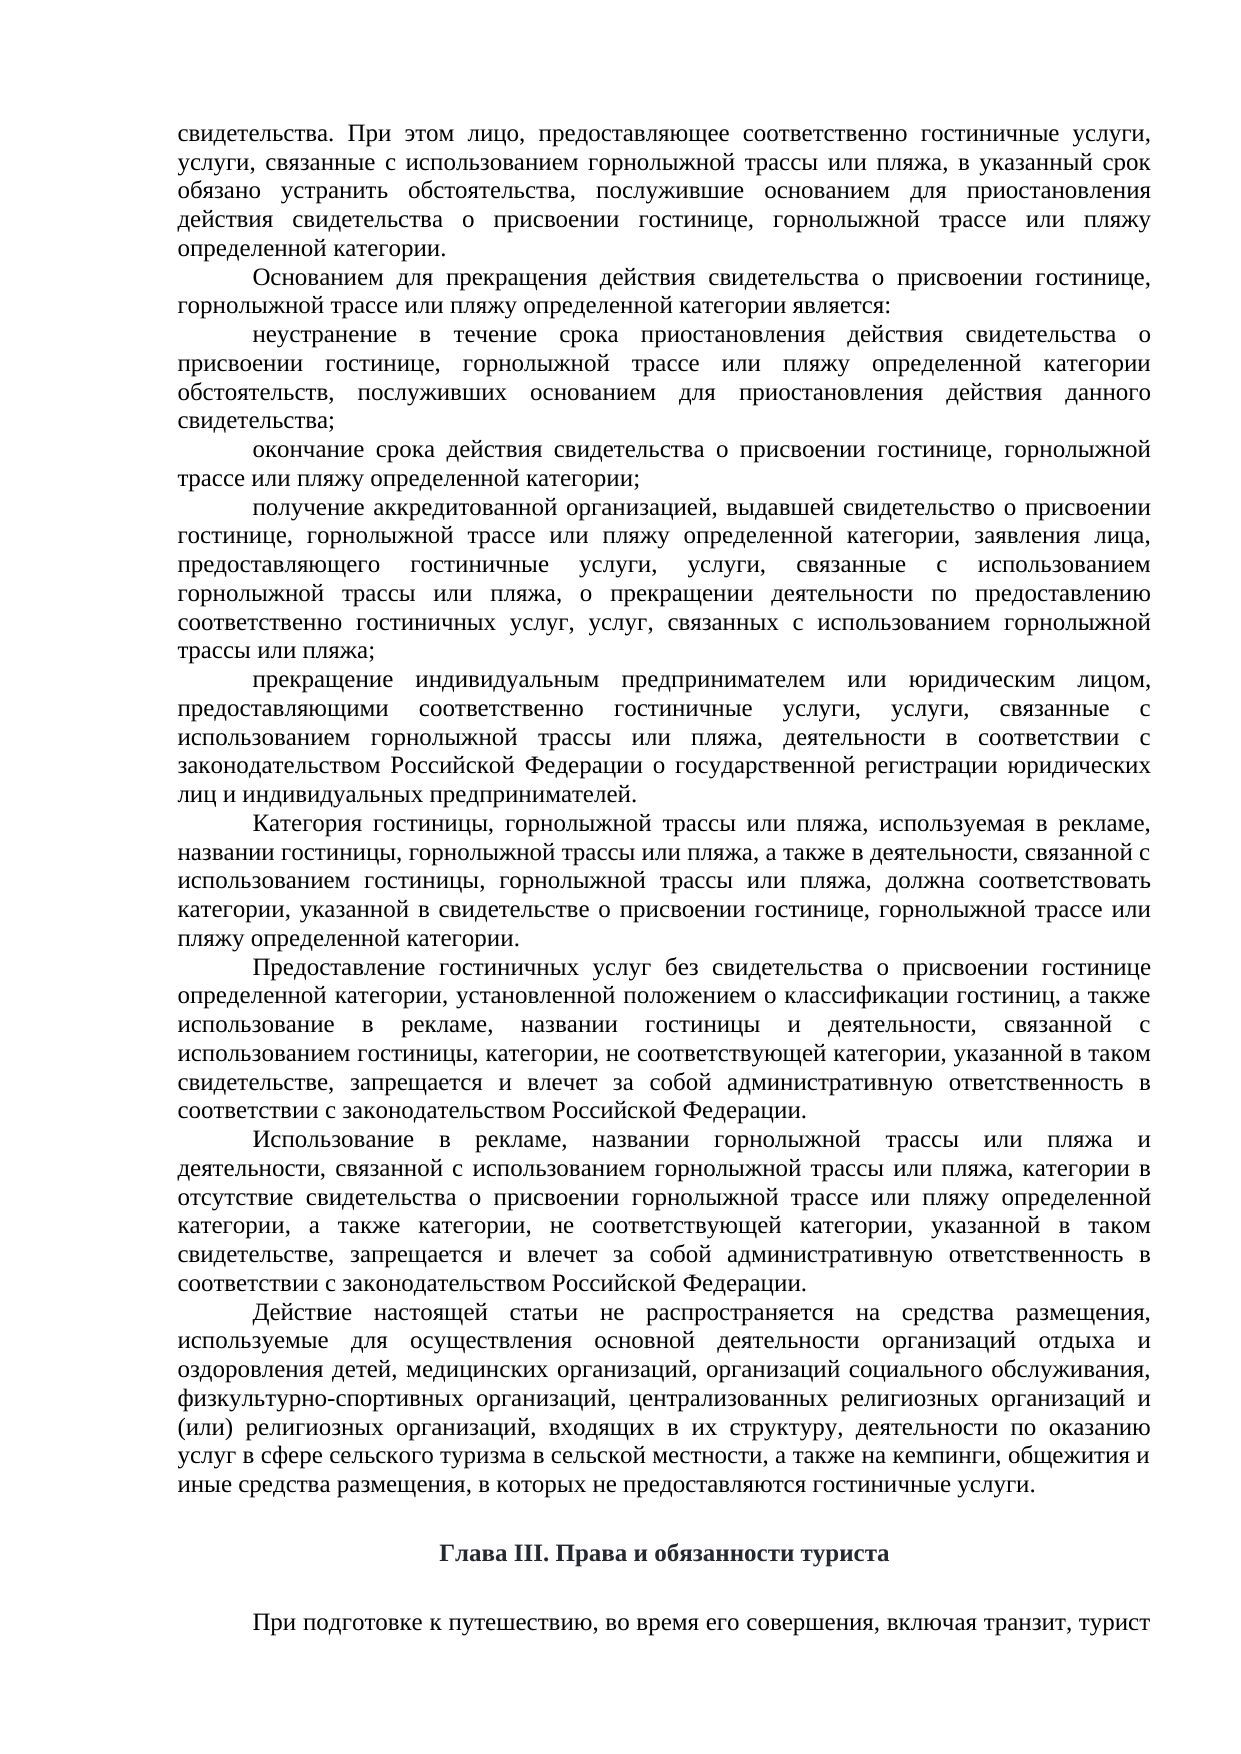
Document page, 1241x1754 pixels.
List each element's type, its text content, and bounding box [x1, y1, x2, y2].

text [177, 118, 1152, 262]
text прекращение индивидуальным предпринимателем или юридическим лицом, предоставляющими соответственно гостиничные услуги, услуги, связанные с использованием горнолыжной трассы или пляжа, деятельности в соответствии с законодательством Российской Федерации о государственной регистрации юридических лиц и индивидуальных предпринимателей. [177, 664, 1152, 808]
text Использование в рекламе, названии горнолыжной трассы или пляжа и деятельности, связанной с использованием горнолыжной трассы или пляжа, категории в отсутствие свидетельства о присвоении горнолыжной трассе или пляжу определенной категории, а также категории, не соответствующей категории, указанной в таком свидетельстве, запрещается и влечет за собой административную ответственность в соответствии с законодательством Российской Федерации. [177, 1124, 1152, 1297]
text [177, 1607, 1152, 1636]
text неустранение в течение срока приостановления действия свидетельства о присвоении гостинице, горнолыжной трассе или пляжу определенной категории обстоятельств, послуживших основанием для приостановления действия данного свидетельства; [177, 319, 1152, 434]
text Действие настоящей статьи не распространяется на средства размещения, используемые для осуществления основной деятельности организаций отдыха и оздоровления детей, медицинских организаций, организаций социального обслуживания, физкультурно-спортивных организаций, централизованных религиозных организаций и (или) религиозных организаций, входящих в их структуру, деятельности по оказанию услуг в сфере сельского туризма в сельской местности, а также на кемпинги, общежития и иные средства размещения, в которых не предоставляются гостиничные услуги. [177, 1297, 1152, 1498]
text Категория гостиницы, горнолыжной трассы или пляжа, используемая в рекламе, названии гостиницы, горнолыжной трассы или пляжа, а также в деятельности, связанной с использованием гостиницы, горнолыжной трассы или пляжа, должна соответствовать категории, указанной в свидетельстве о присвоении гостинице, горнолыжной трассе или пляжу определенной категории. [177, 808, 1152, 952]
subtitle Глава III. Права и обязанности туриста [177, 1538, 1152, 1567]
text Основанием для прекращения действия свидетельства о присвоении гостинице, горнолыжной трассе или пляжу определенной категории является: [177, 262, 1152, 319]
text окончание срока действия свидетельства о присвоении гостинице, горнолыжной трассе или пляжу определенной категории; [177, 434, 1152, 492]
text получение аккредитованной организацией, выдавшей свидетельство о присвоении гостинице, горнолыжной трассе или пляжу определенной категории, заявления лица, предоставляющего гостиничные услуги, услуги, связанные с использованием горнолыжной трассы или пляжа, о прекращении деятельности по предоставлению соответственно гостиничных услуг, услуг, связанных с использованием горнолыжной трассы или пляжа; [177, 492, 1152, 664]
text Предоставление гостиничных услуг без свидетельства о присвоении гостинице определенной категории, установленной положением о классификации гостиниц, а также использование в рекламе, названии гостиницы и деятельности, связанной с использованием гостиницы, категории, не соответствующей категории, указанной в таком свидетельстве, запрещается и влечет за собой административную ответственность в соответствии с законодательством Российской Федерации. [177, 952, 1152, 1124]
